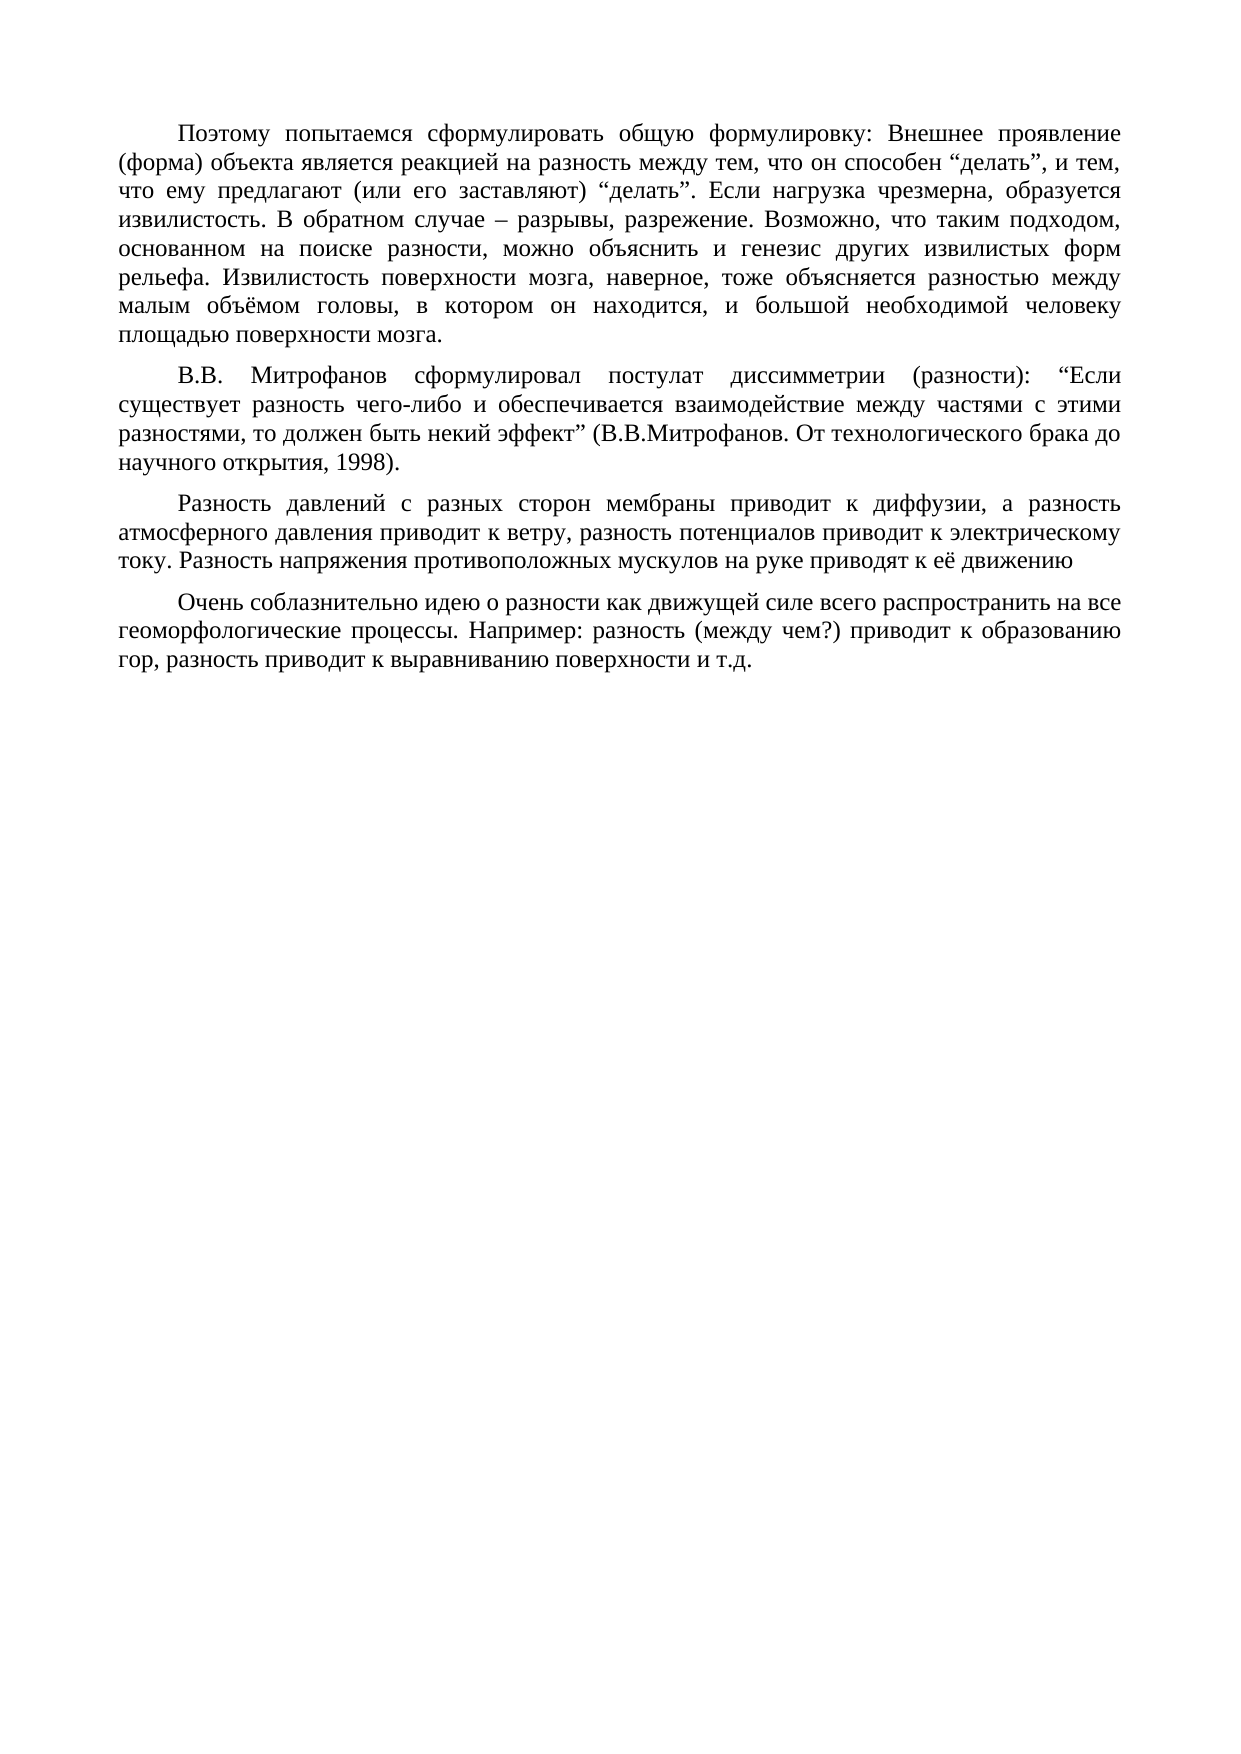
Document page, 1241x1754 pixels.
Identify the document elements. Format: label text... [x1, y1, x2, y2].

text Очень соблазнительно идею о разности как движущей силе всего распространить на все геоморфологические процессы. Например: разность (между чем?) приводит к образованию гор, разность приводит к выравниванию поверхности и т.д. [118, 587, 1122, 673]
text В.В. Митрофанов сформулировал постулат диссимметрии (разности): “Если существует разность чего-либо и обеспечивается взаимодействие между частями с этими разностями, то должен быть некий эффект” (В.В.Митрофанов. От технологического брака до научного открытия, 1998). [118, 361, 1122, 476]
text Поэтому попытаемся сформулировать общую формулировку: Внешнее проявление (форма) объекта является реакцией на разность между тем, что он способен “делать”, и тем, что ему предлагают (или его заставляют) “делать”. Если нагрузка чрезмерна, образуется извилистость. В обратном случае – разрывы, разрежение. Возможно, что таким подходом, основанном на поиске разности, можно объяснить и генезис других извилистых форм рельефа. Извилистость поверхности мозга, наверное, тоже объясняется разностью между малым объёмом головы, в котором он находится, и большой необходимой человеку площадью поверхности мозга. [118, 118, 1122, 348]
text Разность давлений с разных сторон мембраны приводит к диффузии, а разность атмосферного давления приводит к ветру, разность потенциалов приводит к электрическому току. Разность напряжения противоположных мускулов на руке приводят к её движению [118, 488, 1122, 574]
